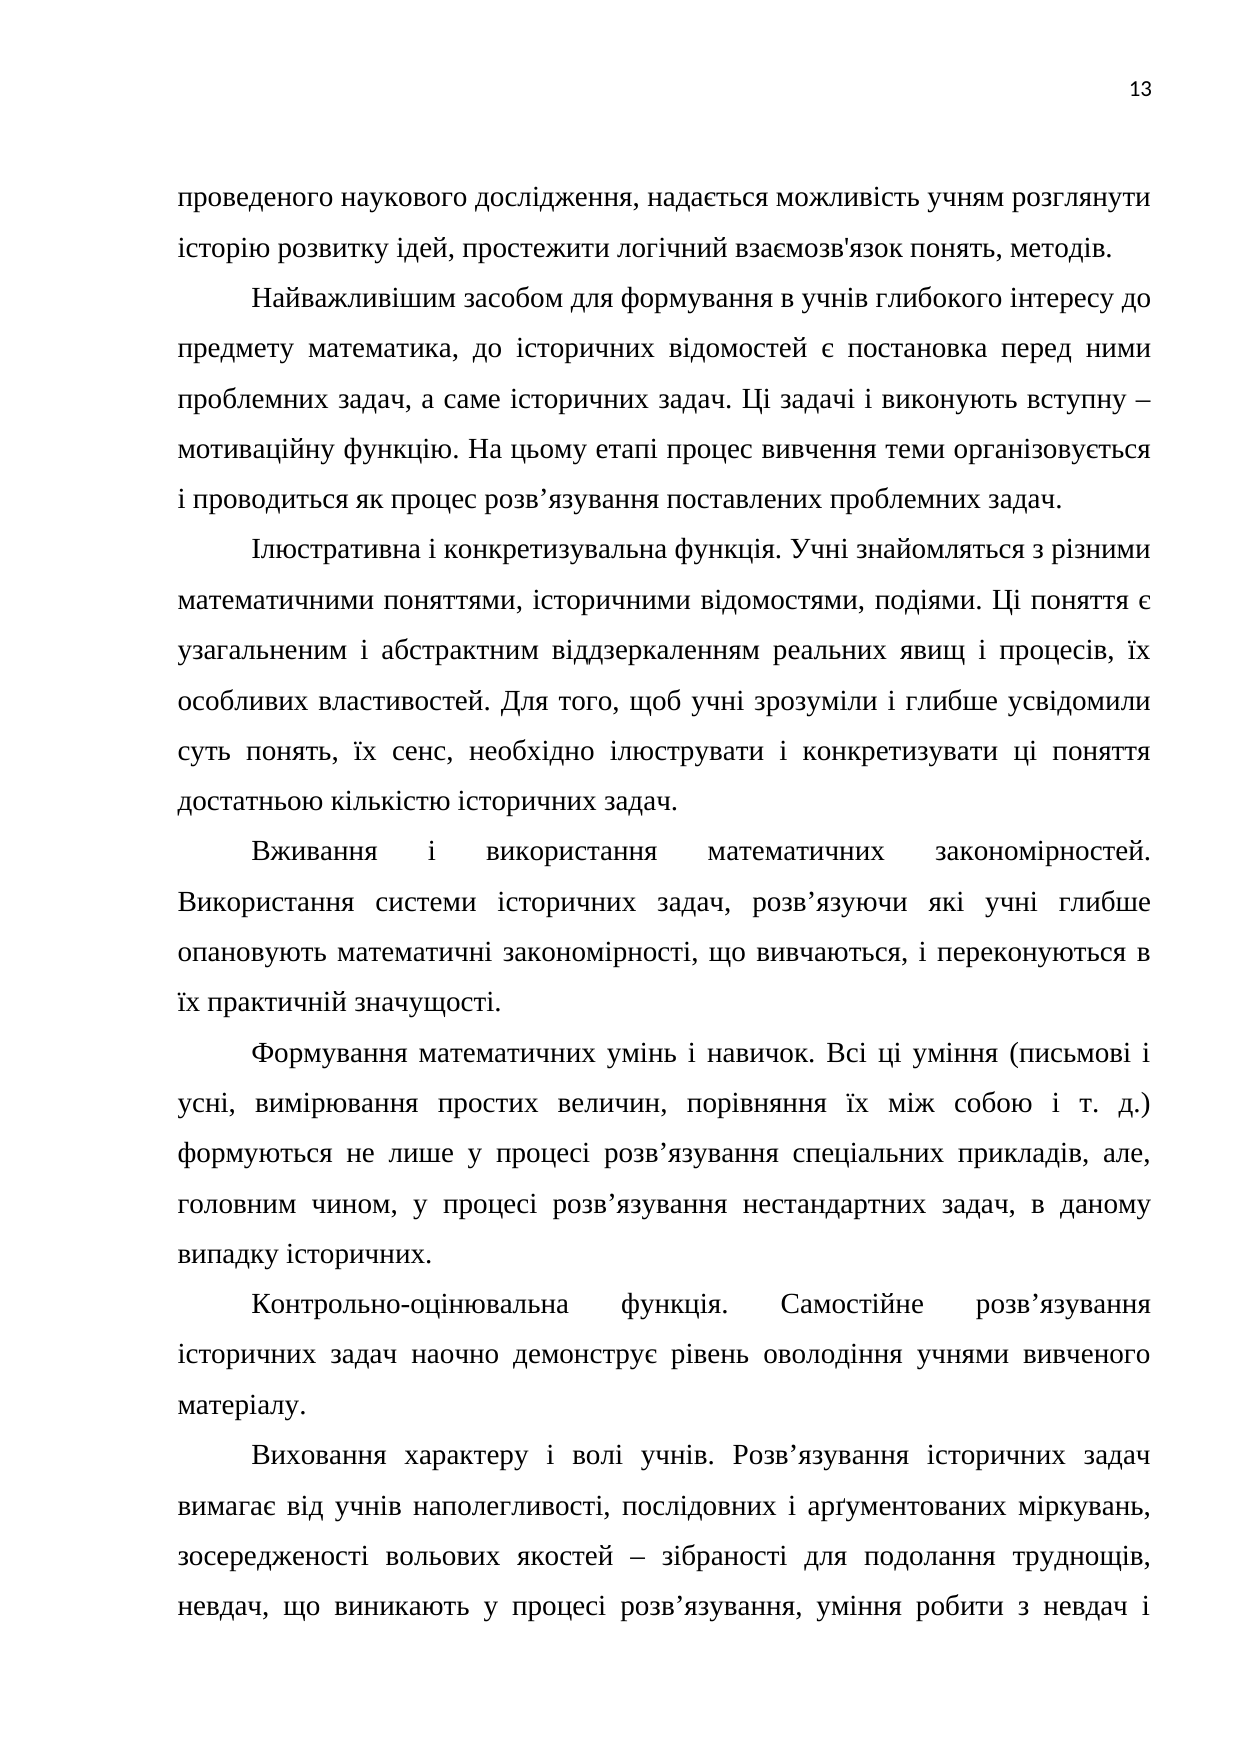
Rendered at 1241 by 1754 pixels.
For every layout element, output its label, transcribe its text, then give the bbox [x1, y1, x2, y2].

text Формування математичних умінь і навичок. Всі ці уміння (письмові і усні, вимірювання простих величин, порівняння їх між собою і т. д.) формуються не лише у процесі розв’язування спеціальних прикладів, але, головним чином, у процесі розв’язування нестандартних задач, в даному випадку історичних. [177, 1035, 1152, 1269]
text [177, 1437, 1152, 1622]
text Контрольно-оцінювальна функція. Самостійне розв’язування історичних задач наочно демонструє рівень оволодіння учнями вивченого матеріалу. [177, 1286, 1152, 1421]
text Ілюстративна і конкретизувальна функція. Учні знайомляться з різними математичними поняттями, історичними відомостями, подіями. Ці поняття є узагальненим і абстрактним віддзеркаленням реальних явищ і процесів, їх особливих властивостей. Для того, щоб учні зрозуміли і глибше усвідомили суть понять, їх сенс, необхідно ілюструвати і конкретизувати ці поняття достатньою кількістю історичних задач. [177, 532, 1152, 817]
text Найважливішим засобом для формування в учнів глибокого інтересу до предмету математика, до історичних відомостей є постановка перед ними проблемних задач, а саме історичних задач. Ці задачі і виконують вступну – мотиваційну функцію. На цьому етапі процес вивчення теми організовується і проводиться як процес розв’язування поставлених проблемних задач. [177, 280, 1152, 515]
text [177, 179, 1152, 263]
text Вживання і використання математичних закономірностей. Використання системи історичних задач, розв’язуючи які учні глибше опановують математичні закономірності, що вивчаються, і переконуються в їх практичній значущості. [177, 833, 1152, 1018]
